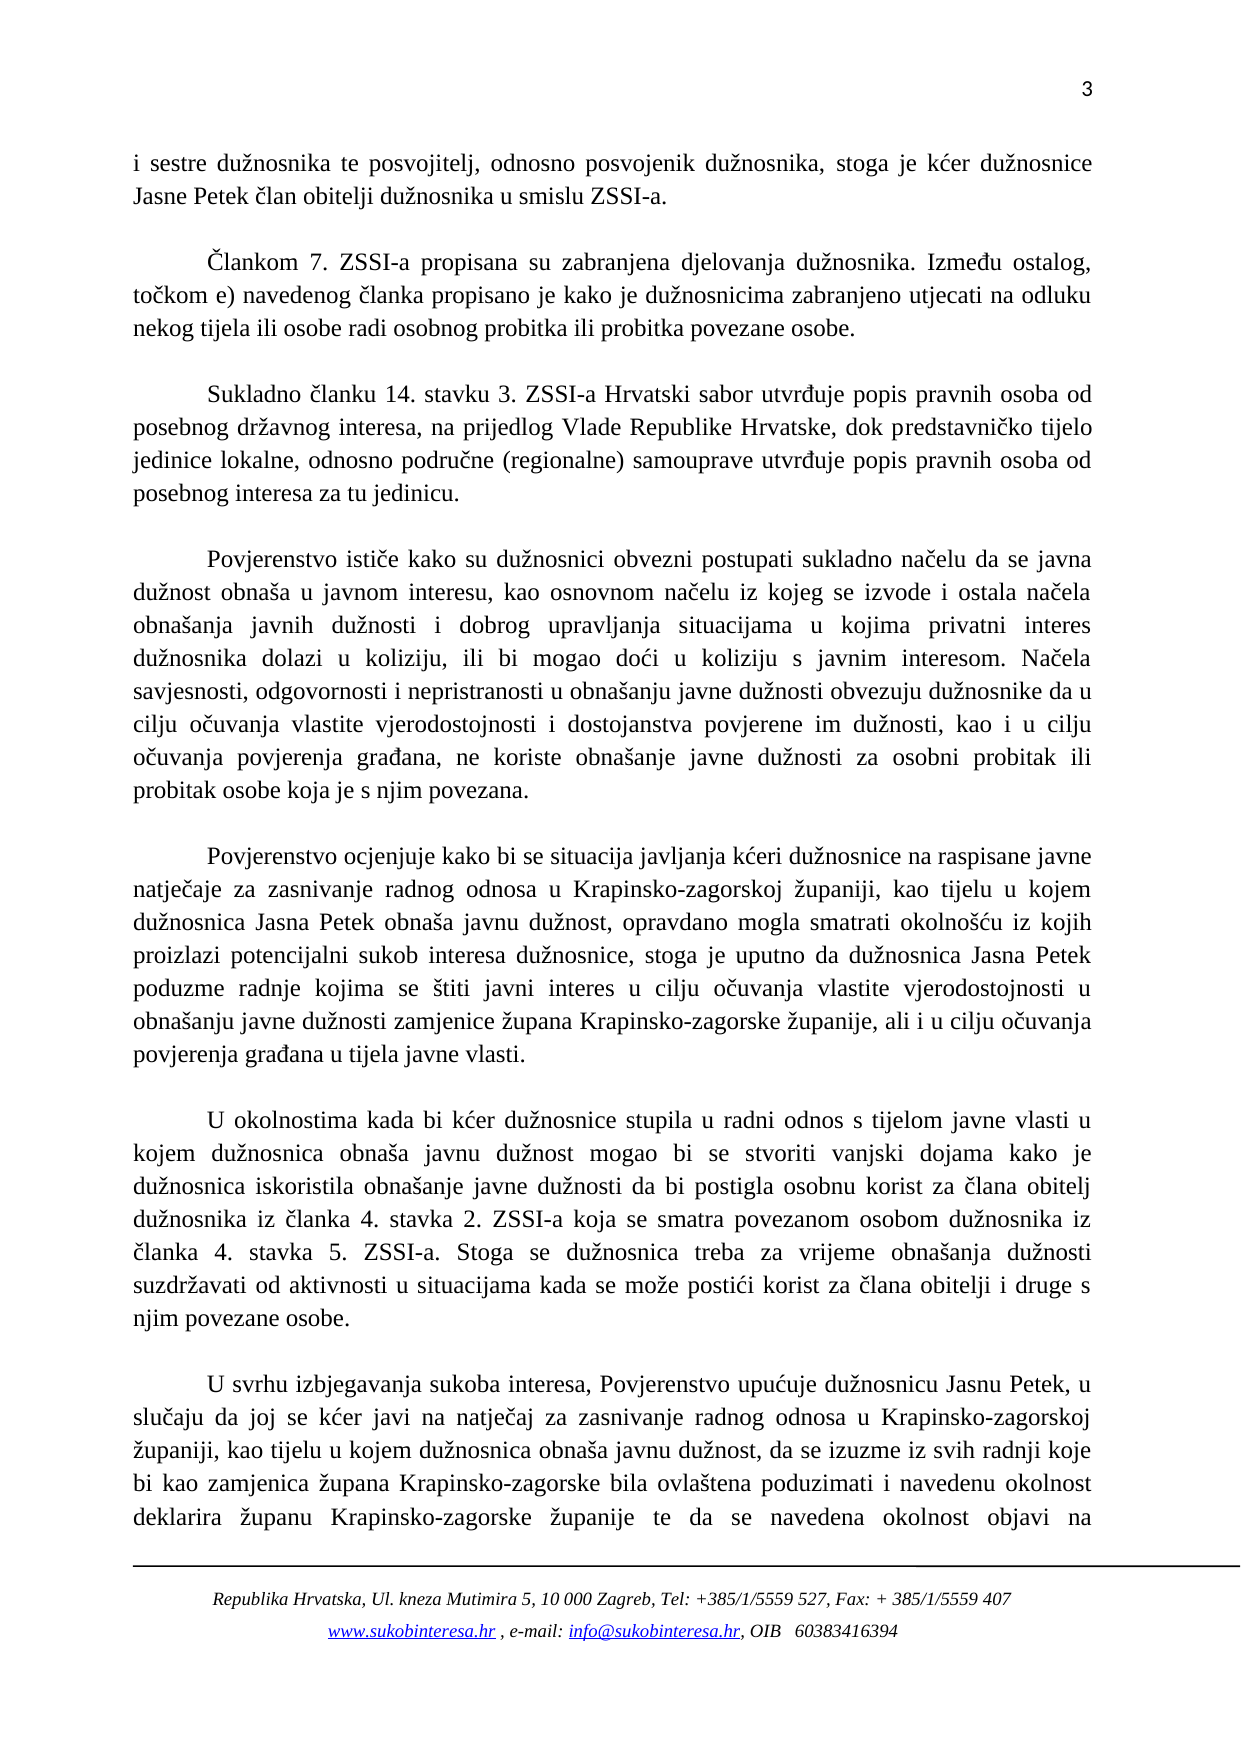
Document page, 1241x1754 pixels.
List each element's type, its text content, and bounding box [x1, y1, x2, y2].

text Povjerenstvo ističe kako su dužnosnici obvezni postupati sukladno načelu da se javna dužnost obnaša u javnom interesu, kao osnovnom načelu iz kojeg se izvode i ostala načela obnašanja javnih dužnosti i dobrog upravljanja situacijama u kojima privatni interes dužnosnika dolazi u koliziju, ili bi mogao doći u koliziju s javnim interesom. Načela savjesnosti, odgovornosti i nepristranosti u obnašanju javne dužnosti obvezuju dužnosnike da u cilju očuvanja vlastite vjerodostojnosti i dostojanstva povjerene im dužnosti, kao i u cilju očuvanja povjerenja građana, ne koriste obnašanje javne dužnosti za osobni probitak ili probitak osobe koja je s njim povezana. [133, 544, 1092, 804]
text U okolnostima kada bi kćer dužnosnice stupila u radni odnos s tijelom javne vlasti u kojem dužnosnica obnaša javnu dužnost mogao bi se stvoriti vanjski dojama kako je dužnosnica iskoristila obnašanje javne dužnosti da bi postigla osobnu korist za člana obitelj dužnosnika iz članka 4. stavka 2. ZSSI-a koja se smatra povezanom osobom dužnosnika iz članka 4. stavka 5. ZSSI-a. Stoga se dužnosnica treba za vrijeme obnašanja dužnosti suzdržavati od aktivnosti u situacijama kada se može postići korist za člana obitelji i druge s njim povezane osobe. [133, 1105, 1092, 1332]
text Sukladno članku 14. stavku 3. ZSSI-a Hrvatski sabor utvrđuje popis pravnih osoba od posebnog državnog interesa, na prijedlog Vlade Republike Hrvatske, dok predstavničko tijelo jedinice lokalne, odnosno područne (regionalne) samouprave utvrđuje popis pravnih osoba od posebnog interesa za tu jedinicu. [133, 379, 1092, 507]
text Povjerenstvo ocjenjuje kako bi se situacija javljanja kćeri dužnosnice na raspisane javne natječaje za zasnivanje radnog odnosa u Krapinsko-zagorskoj županiji, kao tijelu u kojem dužnosnica Jasna Petek obnaša javnu dužnost, opravdano mogla smatrati okolnošću iz kojih proizlazi potencijalni sukob interesa dužnosnice, stoga je uputno da dužnosnica Jasna Petek poduzme radnje kojima se štiti javni interes u cilju očuvanja vlastite vjerodostojnosti u obnašanju javne dužnosti zamjenice župana Krapinsko-zagorske županije, ali i u cilju očuvanja povjerenja građana u tijela javne vlasti. [133, 841, 1092, 1068]
text Člankom 7. ZSSI-a propisana su zabranjena djelovanja dužnosnika. Između ostalog, točkom e) navedenog članka propisano je kako je dužnosnicima zabranjeno utjecati na odluku nekog tijela ili osobe radi osobnog probitka ili probitka povezane osobe. [133, 247, 1092, 342]
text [133, 148, 1092, 209]
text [133, 1369, 1092, 1530]
